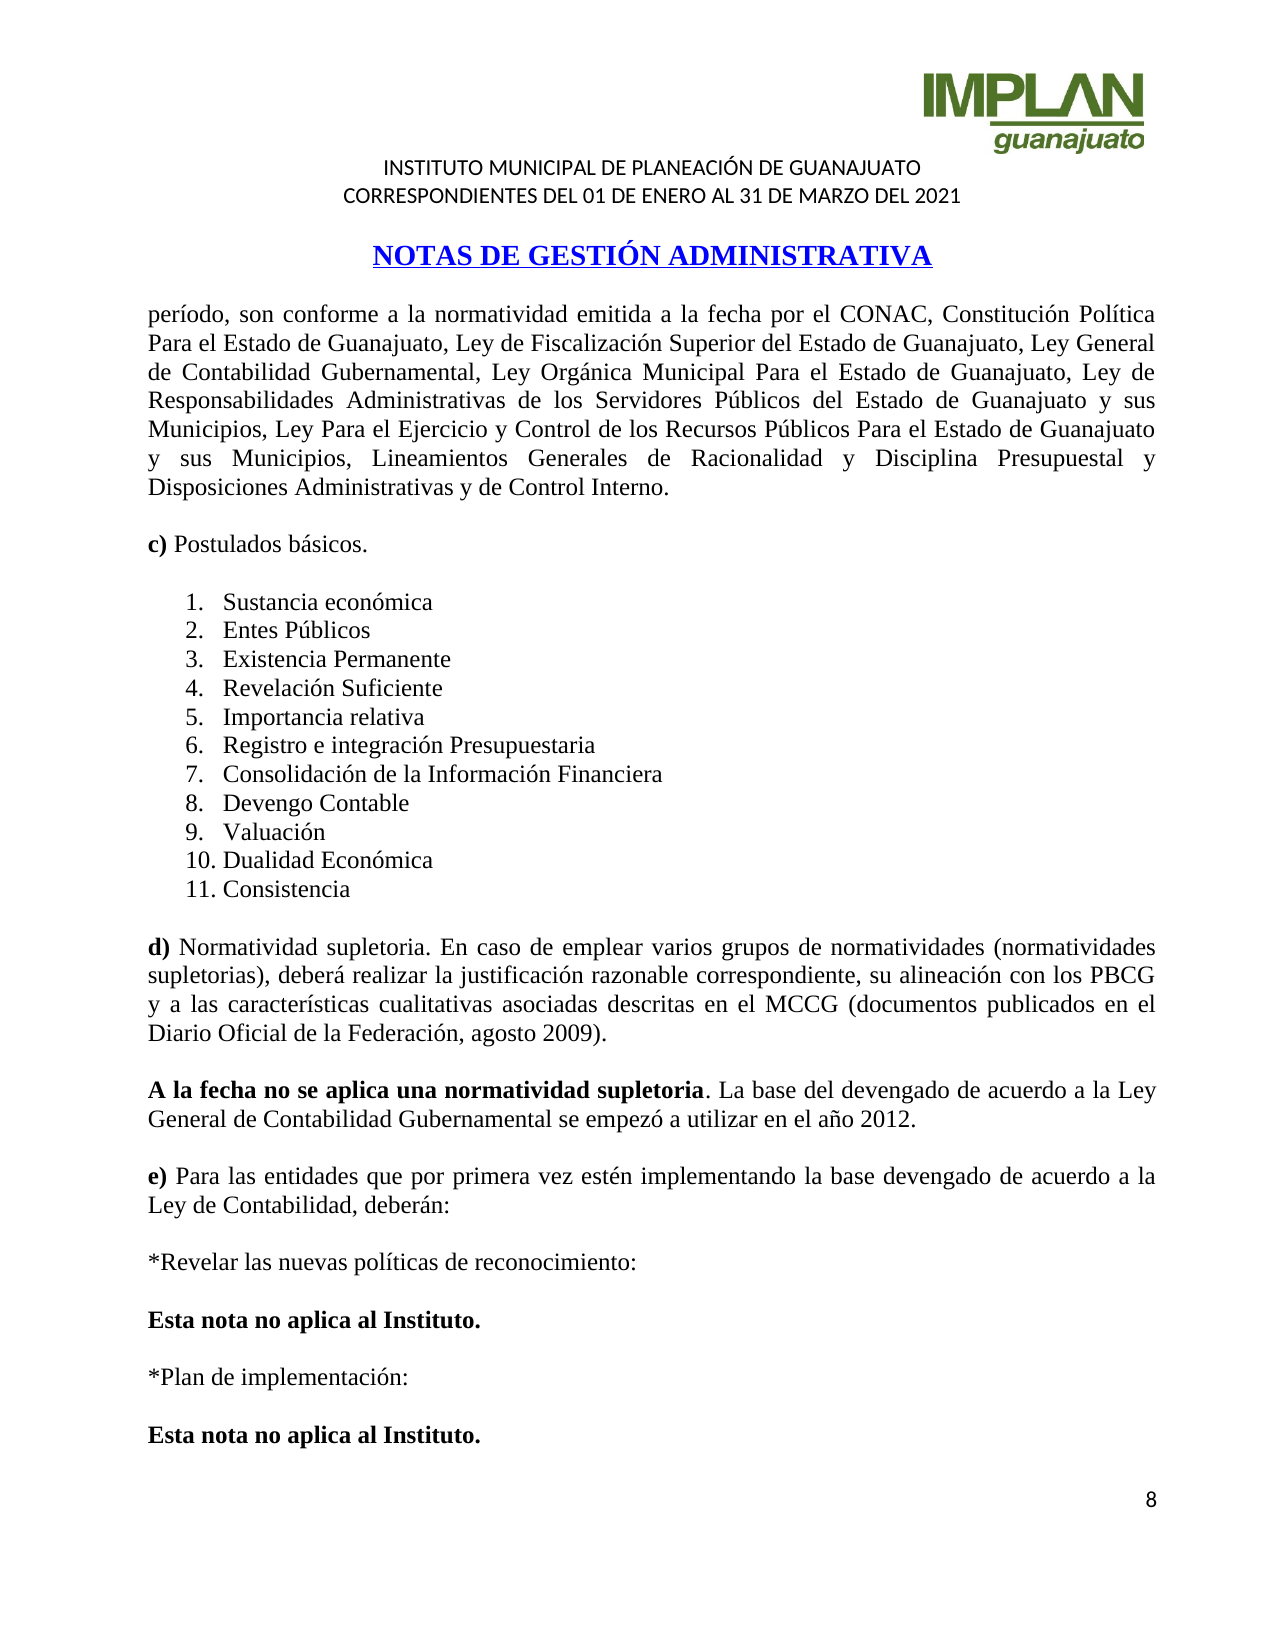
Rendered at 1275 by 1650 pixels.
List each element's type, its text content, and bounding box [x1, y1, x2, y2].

list Revelación Suficiente [185, 673, 1157, 702]
list Devengo Contable [185, 788, 1157, 817]
text d) Normatividad supletoria. En caso de emplear varios grupos de normatividades (normatividades supletorias), deberá realizar la justificación razonable correspondiente, su alineación con los PBCG y a las características cualitativas asociadas descritas en el MCCG (documentos publicados en el Diario Oficial de la Federación, agosto 2009). [148, 932, 1157, 1047]
text *Plan de implementación: [148, 1362, 1157, 1391]
text Esta nota no aplica al Instituto. [148, 1305, 1157, 1333]
list Importancia relativa [185, 702, 1157, 730]
text A la fecha no se aplica una normatividad supletoria. La base del devengado de acuerdo a la Ley General de Contabilidad Gubernamental se empezó a utilizar en el año 2012. [148, 1075, 1157, 1133]
list Sustancia económica [185, 587, 1157, 615]
list Dualidad Económica [185, 845, 1157, 874]
text c) Postulados básicos. [148, 529, 1157, 558]
text e) Para las entidades que por primera vez estén implementando la base devengado de acuerdo a la Ley de Contabilidad, deberán: [148, 1161, 1157, 1218]
list Consistencia [185, 874, 1157, 903]
list Consolidación de la Información Financiera [185, 759, 1157, 788]
text *Revelar las nuevas políticas de reconocimiento: [148, 1247, 1157, 1276]
list Entes Públicos [185, 615, 1157, 644]
list Valuación [185, 817, 1157, 845]
picture [923, 73, 1144, 154]
list Existencia Permanente [185, 644, 1157, 673]
text Esta nota no aplica al Instituto. [148, 1420, 1157, 1448]
list Registro e integración Presupuestaria [185, 730, 1157, 759]
